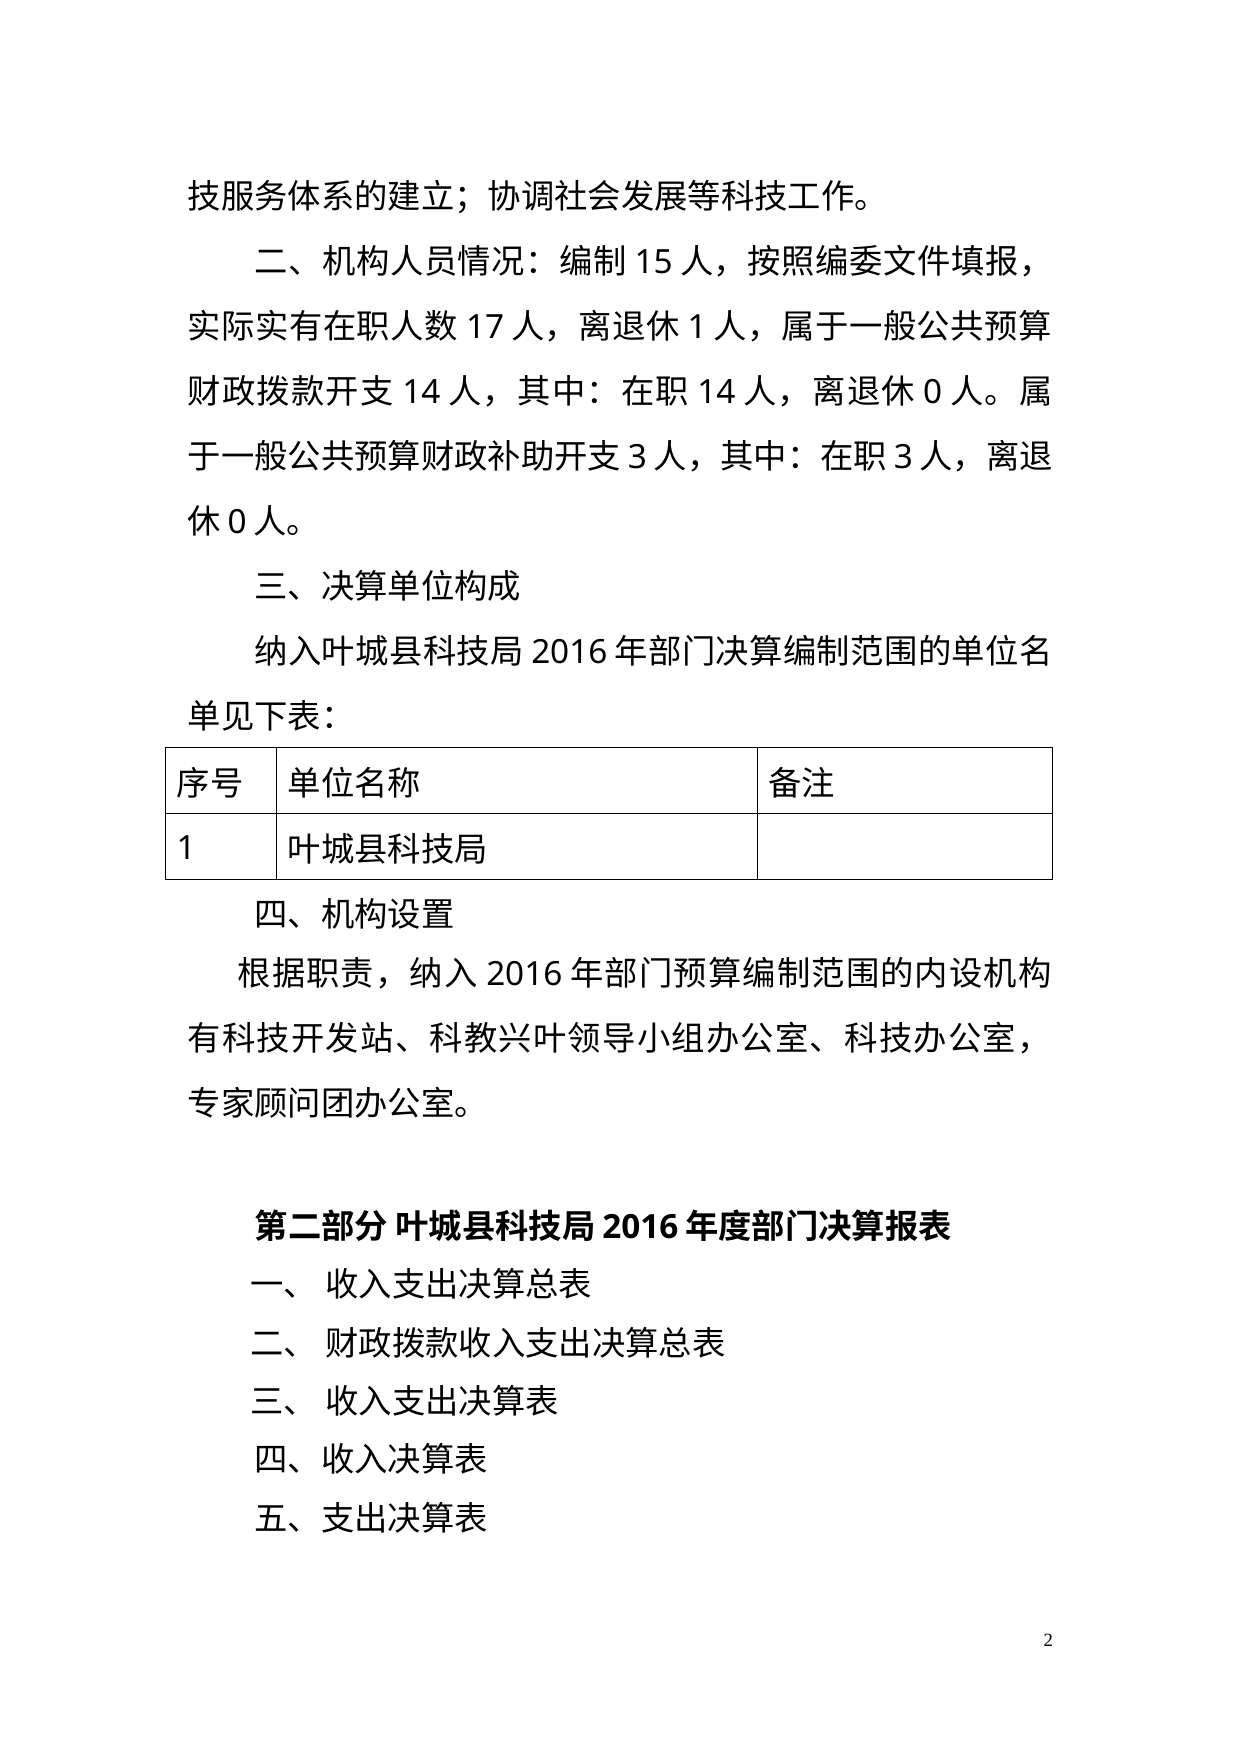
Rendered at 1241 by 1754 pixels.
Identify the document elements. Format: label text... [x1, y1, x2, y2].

table_header 备注 [758, 748, 1052, 813]
text 五、支出决算表 [187, 1483, 1053, 1542]
list 收入支出决算总表 [250, 1250, 1053, 1308]
list 收入支出决算表 [250, 1367, 1053, 1425]
text 二、机构人员情况：编制15人，按照编委文件填报，实际实有在职人数17人，离退休1人，属于一般公共预算财政拨款开支14人，其中：在职14人，离退休0人。属于一般公共预算财政补助开支3人，其中：在职3人，离退休0人。 [187, 227, 1053, 552]
table_cell 叶城县科技局 [277, 814, 757, 879]
text 四、机构设置 [187, 880, 1053, 938]
title 根据职责，纳入2016年部门预算编制范围的内设机构有科技开发站、科教兴叶领导小组办公室、科技办公室，专家顾问团办公室。 [187, 938, 1053, 1133]
table_header 单位名称 [277, 748, 757, 813]
table_header 序号 [166, 748, 276, 813]
text 四、收入决算表 [187, 1425, 1053, 1483]
list 财政拨款收入支出决算总表 [250, 1308, 1053, 1367]
text 第二部分 叶城县科技局2016年度部门决算报表 [187, 1192, 1053, 1250]
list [187, 162, 1053, 227]
text 三、决算单位构成 [187, 552, 1053, 617]
table_cell [758, 814, 1052, 879]
table_cell 1 [166, 814, 276, 879]
text 纳入叶城县科技局2016年部门决算编制范围的单位名单见下表： [187, 617, 1053, 747]
